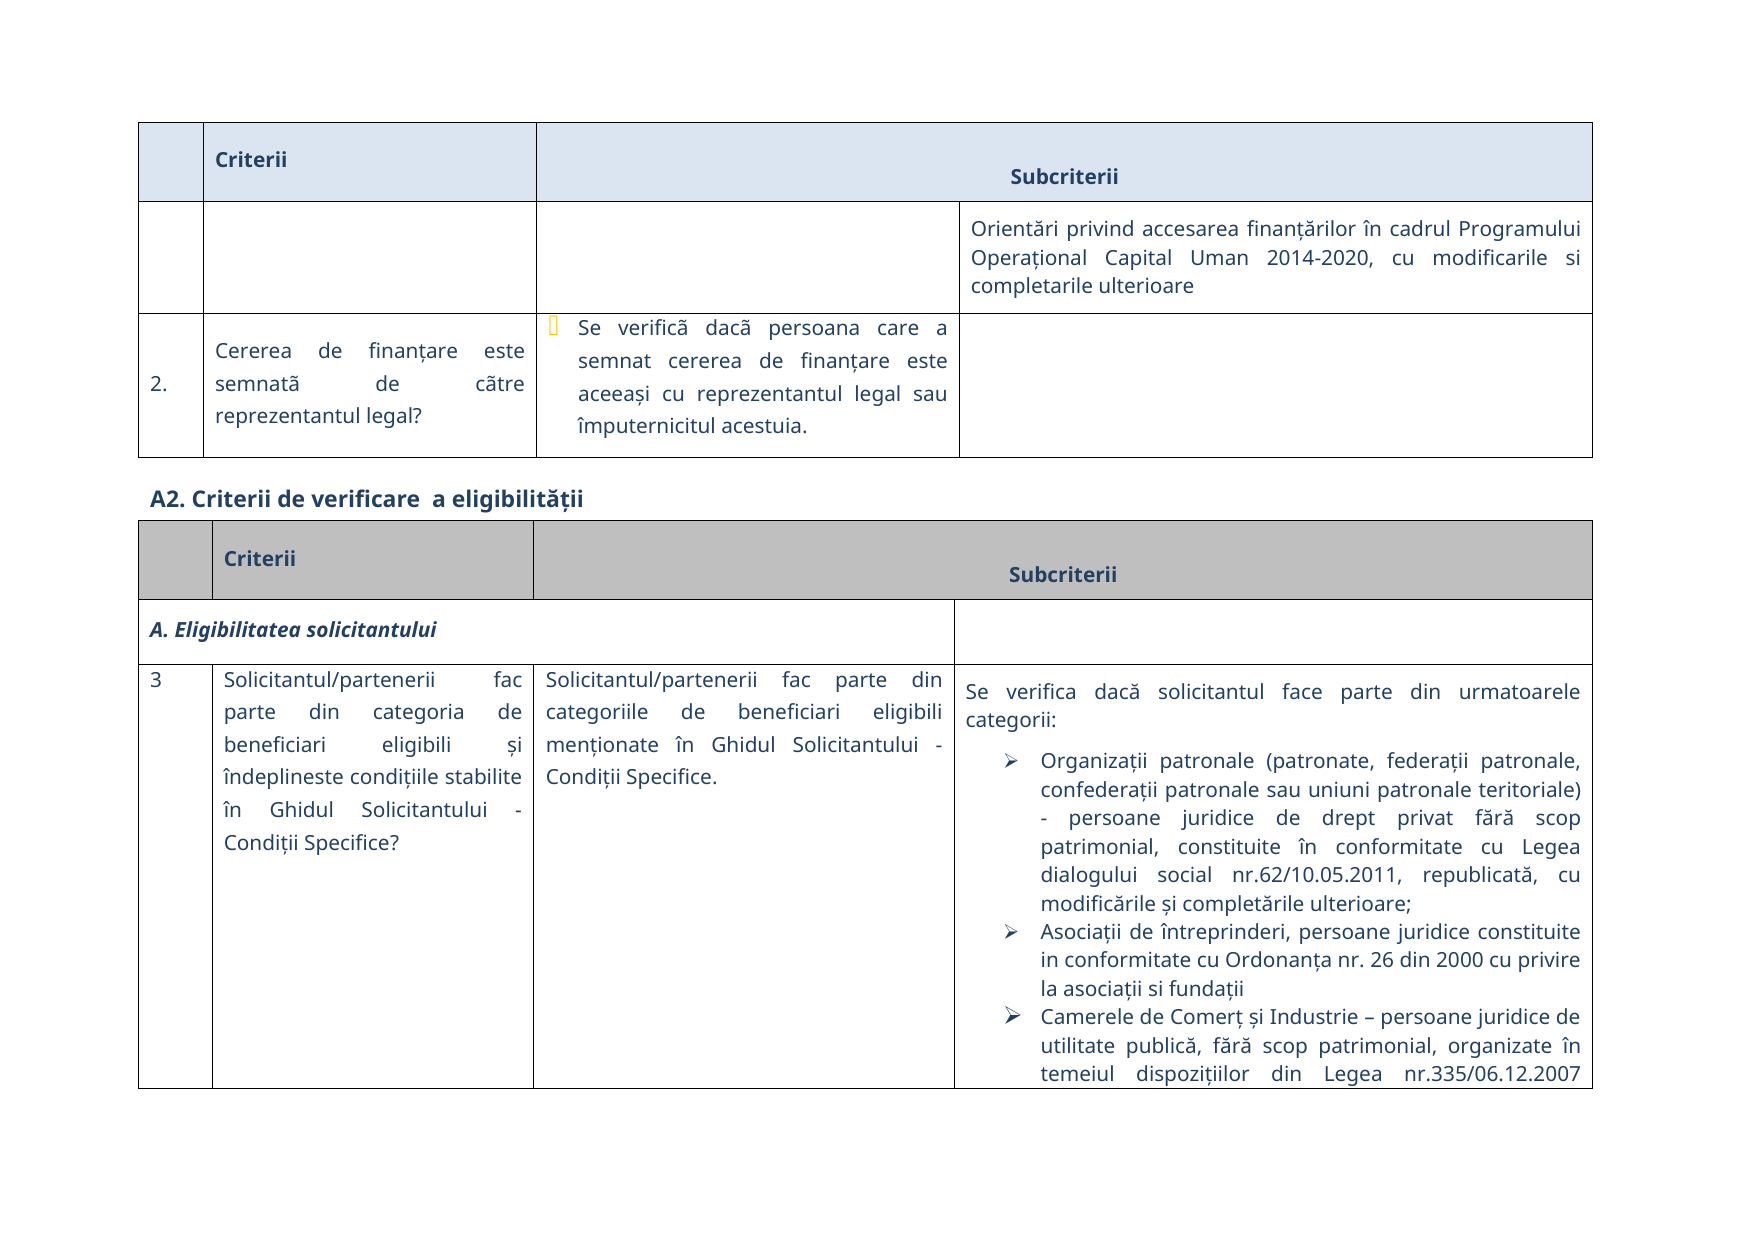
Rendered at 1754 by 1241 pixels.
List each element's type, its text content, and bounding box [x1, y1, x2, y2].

table_cell Se verificã dacã persoana care a semnat cererea de finanțare este aceeași cu reprezentantul legal sau împuternicitul acestuia. [537, 314, 959, 457]
table_cell 1. [139, 202, 203, 312]
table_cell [960, 202, 1592, 312]
table_header Criterii [213, 521, 533, 599]
table_header [139, 123, 203, 201]
subtitle A2. Criterii de verificare a eligibilității [150, 483, 1604, 514]
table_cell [537, 202, 959, 312]
table_cell 3 [139, 665, 212, 1088]
table_header Criterii [204, 123, 536, 201]
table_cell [204, 202, 536, 312]
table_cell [534, 665, 954, 1088]
table_cell A. Eligibilitatea solicitantului [139, 600, 954, 664]
table_cell [960, 314, 1592, 457]
table_header [139, 521, 212, 599]
table_header Subcriterii [537, 123, 1592, 201]
table_header Subcriterii [534, 521, 1592, 599]
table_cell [955, 665, 1592, 1088]
table_cell [955, 600, 1592, 664]
table_cell Cererea de finanțare este semnatã de cãtre reprezentantul legal? [204, 314, 536, 457]
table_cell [213, 665, 533, 1088]
table_cell 2. [139, 314, 203, 457]
